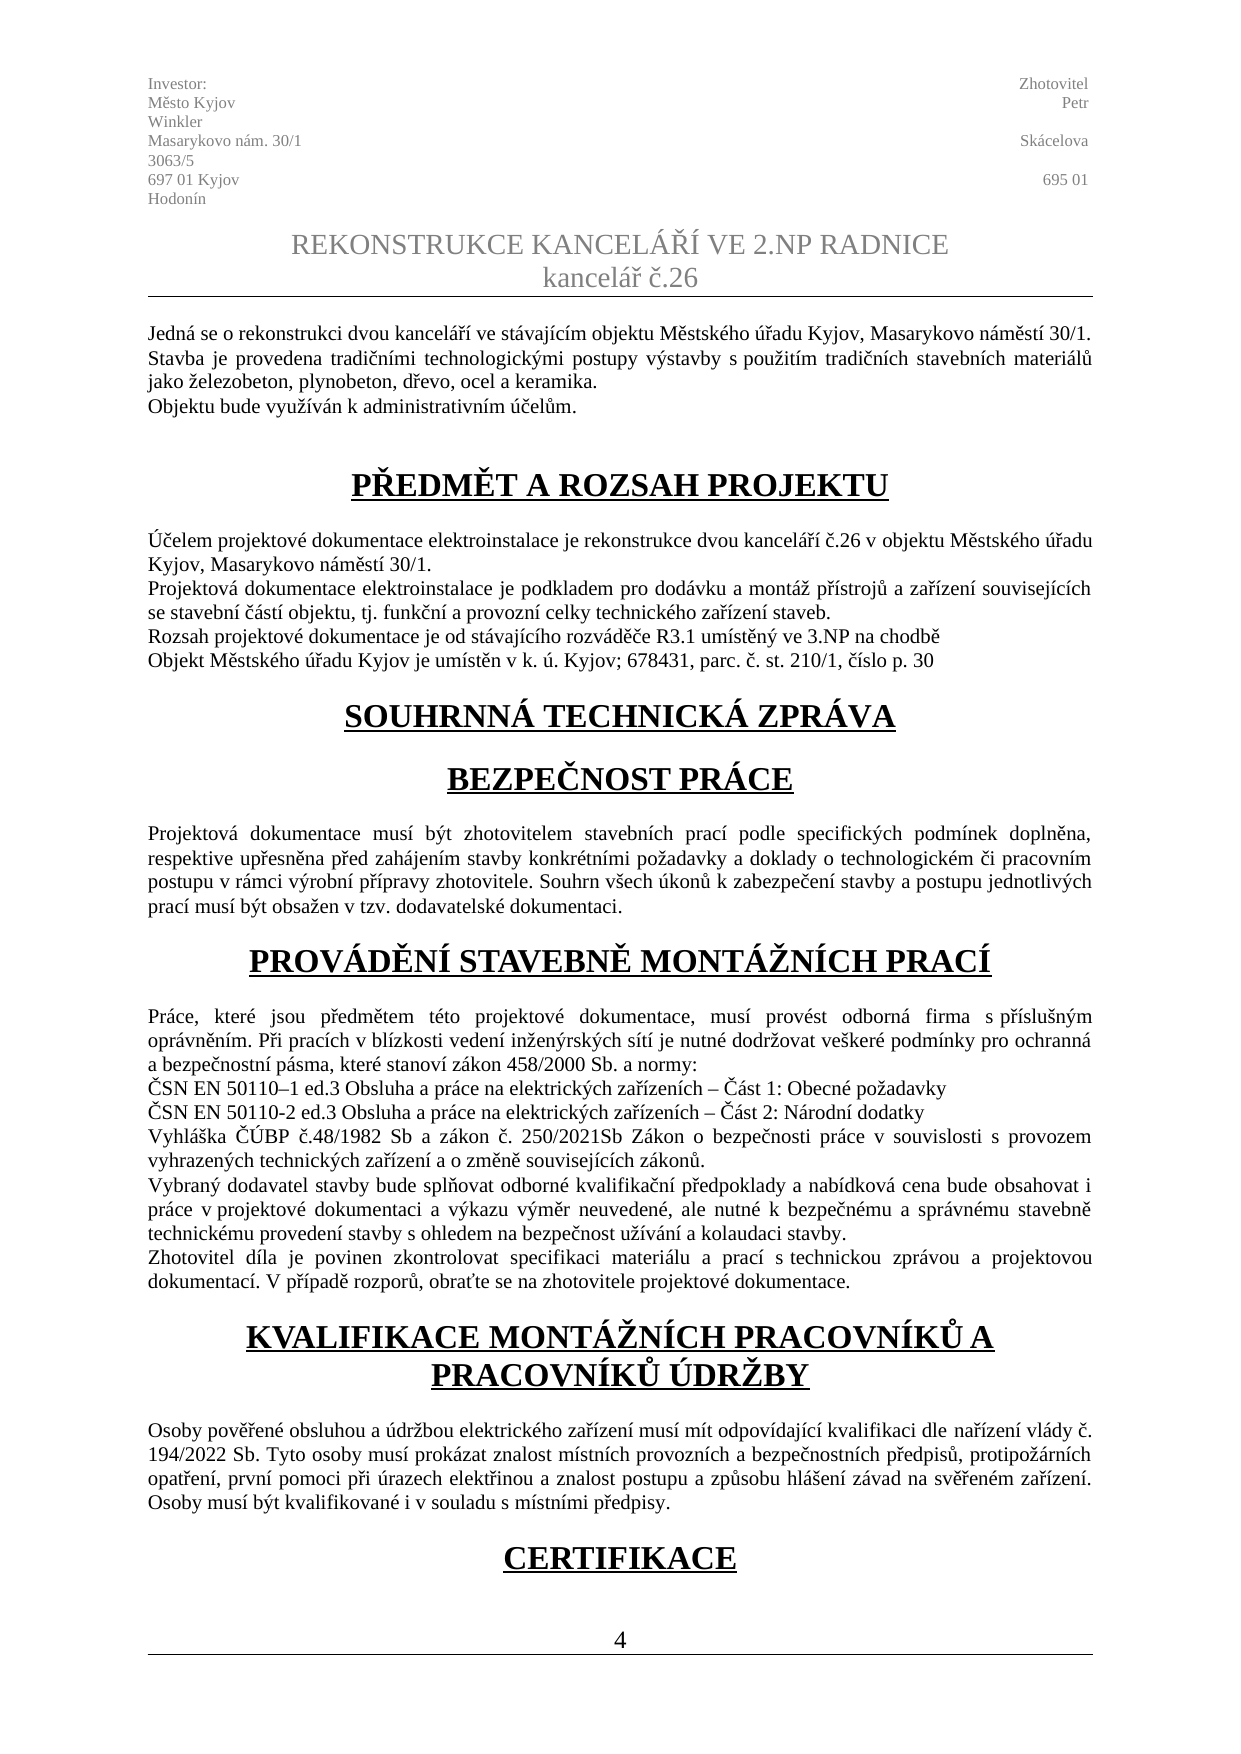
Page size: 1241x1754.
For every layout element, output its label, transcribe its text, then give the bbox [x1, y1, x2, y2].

text Vyhláška ČÚBP č.48/1982 Sb a zákon č. 250/2021Sb Zákon o bezpečnosti práce v souvislosti s provozem vyhrazených technických zařízení a o změně souvisejících zákonů. [148, 1124, 1093, 1172]
text Objektu bude využíván k administrativním účelům. [148, 393, 1093, 418]
text Rozsah projektové dokumentace je od stávajícího rozváděče R3.1 umístěný ve 3.NP na chodbě [148, 624, 1093, 648]
text Vybraný dodavatel stavby bude splňovat odborné kvalifikační předpoklady a nabídková cena bude obsahovat i práce v projektové dokumentaci a výkazu výměr neuvedené, ale nutné k bezpečnému a správnému stavebně technickému provedení stavby s ohledem na bezpečnost užívání a kolaudaci stavby. [148, 1172, 1093, 1245]
subtitle PŘEDMĚT A ROZSAH PROJEKTU [148, 466, 1093, 504]
text Práce, které jsou předmětem této projektové dokumentace, musí provést odborná firma s příslušným oprávněním. Při pracích v blízkosti vedení inženýrských sítí je nutné dodržovat veškeré podmínky pro ochranná a bezpečnostní pásma, které stanoví zákon 458/2000 Sb. a normy: [148, 1004, 1093, 1076]
text Jedná se o rekonstrukci dvou kanceláří ve stávajícím objektu Městského úřadu Kyjov, Masarykovo náměstí 30/1. [148, 321, 1093, 345]
subtitle PROVÁDĚNÍ STAVEBNĚ MONTÁŽNÍCH PRACÍ [148, 942, 1093, 980]
text Objekt Městského úřadu Kyjov je umístěn v k. ú. Kyjov; 678431, parc. č. st. 210/1, číslo p. 30 [148, 648, 1093, 672]
text Zhotovitel díla je povinen zkontrolovat specifikaci materiálu a prací s technickou zprávou a projektovou dokumentací. V případě rozporů, obraťte se na zhotovitele projektové dokumentace. [148, 1245, 1093, 1293]
subtitle CERTIFIKACE [148, 1538, 1093, 1576]
text ČSN EN 50110–1 ed.3 Obsluha a práce na elektrických zařízeních – Část 1: Obecné požadavky [148, 1076, 1093, 1100]
text Projektová dokumentace elektroinstalace je podkladem pro dodávku a montáž přístrojů a zařízení souvisejících se stavební částí objektu, tj. funkční a provozní celky technického zařízení staveb. [148, 576, 1093, 624]
text Účelem projektové dokumentace elektroinstalace je rekonstrukce dvou kanceláří č.26 v objektu Městského úřadu Kyjov, Masarykovo náměstí 30/1. [148, 528, 1093, 576]
text Stavba je provedena tradičními technologickými postupy výstavby s použitím tradičních stavebních materiálů jako železobeton, plynobeton, dřevo, ocel a keramika. [148, 345, 1093, 393]
subtitle SOUHRNNÁ TECHNICKÁ ZPRÁVA [148, 697, 1093, 735]
text Projektová dokumentace musí být zhotovitelem stavebních prací podle specifických podmínek doplněna, respektive upřesněna před zahájením stavby konkrétními požadavky a doklady o technologickém či pracovním postupu v rámci výrobní přípravy zhotovitele. Souhrn všech úkonů k zabezpečení stavby a postupu jednotlivých prací musí být obsažen v tzv. dodavatelské dokumentaci. [148, 821, 1093, 918]
subtitle KVALIFIKACE MONTÁŽNÍCH PRACOVNÍKŮ A PRACOVNÍKŮ ÚDRŽBY [148, 1317, 1093, 1393]
text Osoby pověřené obsluhou a údržbou elektrického zařízení musí mít odpovídající kvalifikaci dle nařízení vlády č. 194/2022 Sb. Tyto osoby musí prokázat znalost místních provozních a bezpečnostních předpisů, protipožárních opatření, první pomoci při úrazech elektřinou a znalost postupu a způsobu hlášení závad na svěřeném zařízení. Osoby musí být kvalifikované i v souladu s místními předpisy. [148, 1418, 1093, 1514]
text ČSN EN 50110-2 ed.3 Obsluha a práce na elektrických zařízeních – Část 2: Národní dodatky [148, 1100, 1093, 1124]
subtitle BEZPEČNOST PRÁCE [148, 759, 1093, 797]
